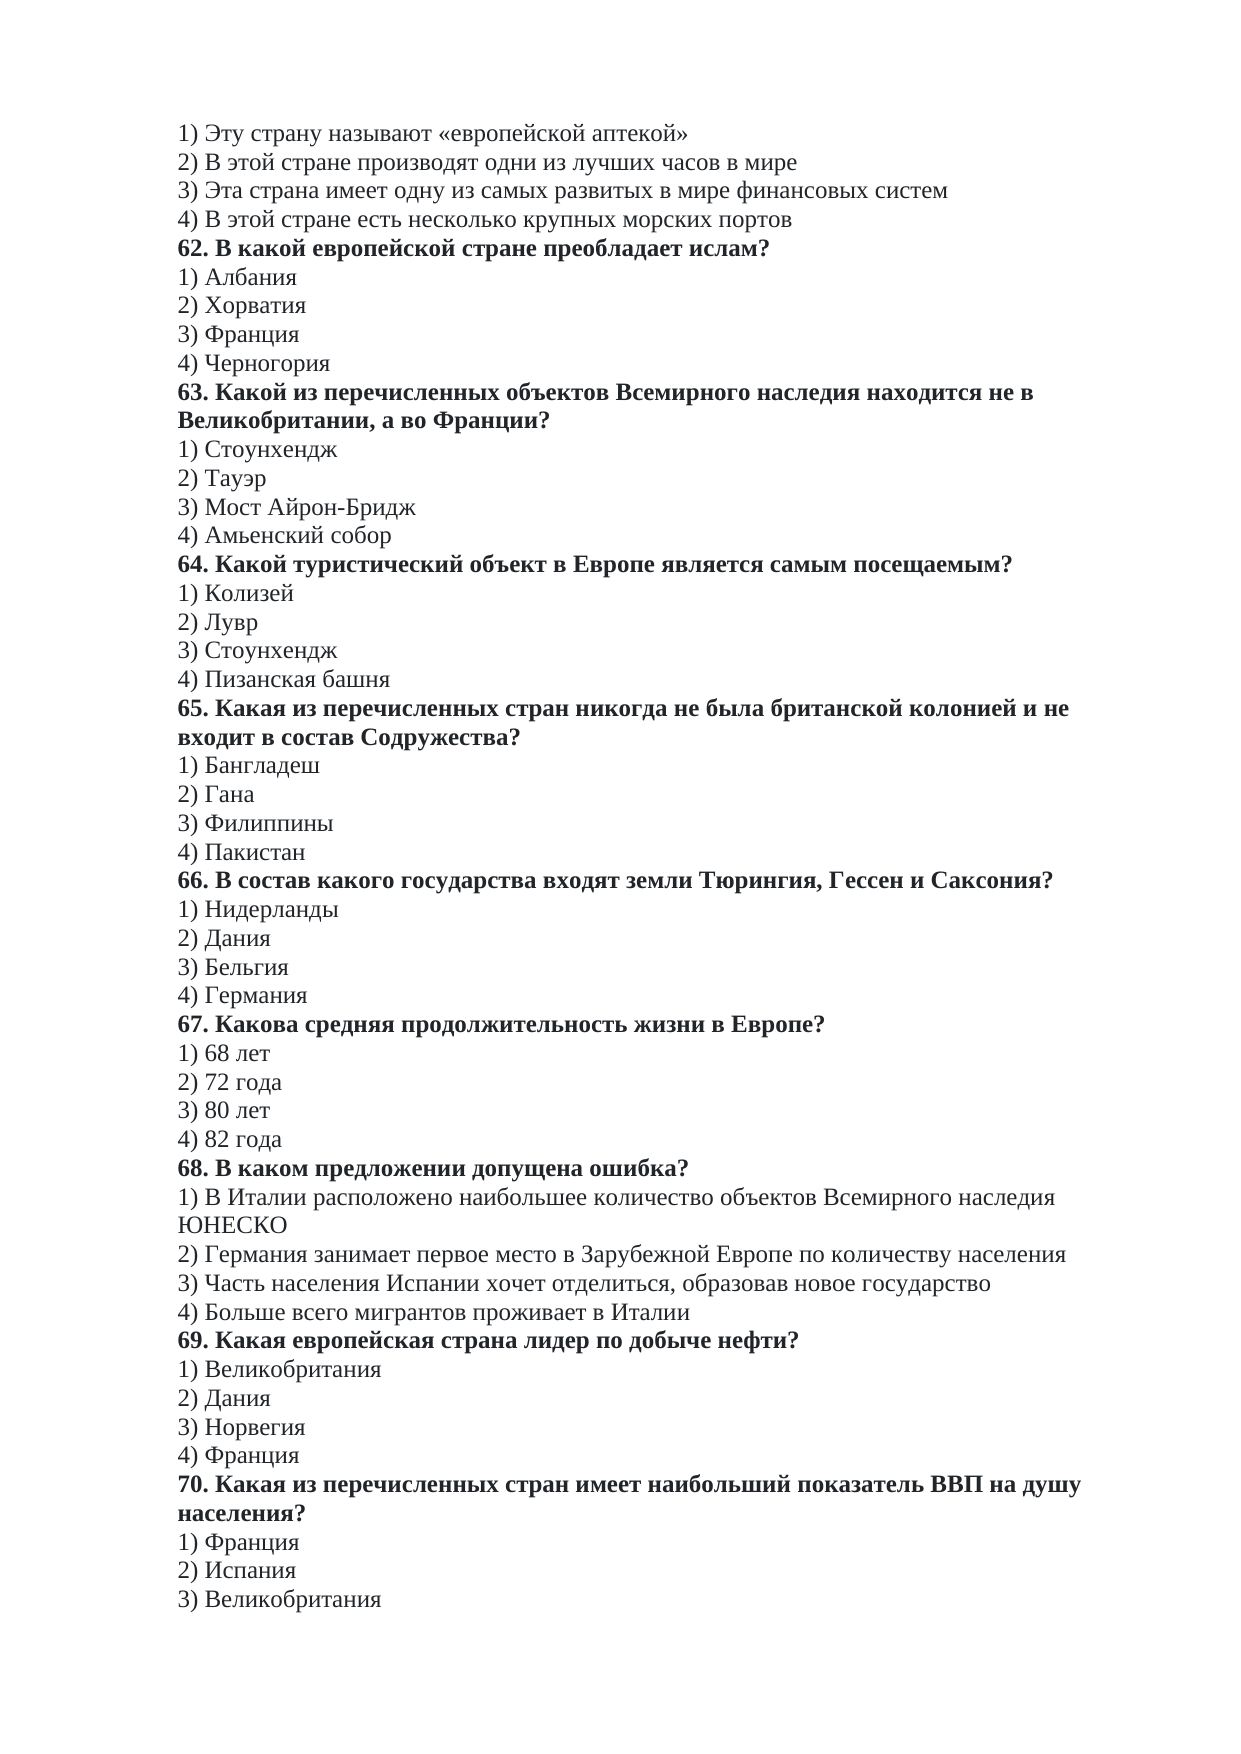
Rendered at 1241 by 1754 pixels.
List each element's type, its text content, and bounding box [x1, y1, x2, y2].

text 4) Пакистан [177, 837, 1152, 866]
text 70. Какая из перечисленных стран имеет наибольший показатель ВВП на душу населения? [177, 1469, 1152, 1527]
text 1) Великобритания [177, 1354, 1152, 1383]
text 4) 82 года [177, 1124, 1152, 1153]
text 65. Какая из перечисленных стран никогда не была британской колонией и не входит в состав Содружества? [177, 693, 1152, 751]
text 2) Гана [177, 779, 1152, 808]
text 1) В Италии расположено наибольшее количество объектов Всемирного наследия ЮНЕСКО [177, 1182, 1152, 1239]
text 3) Стоунхендж [177, 636, 1152, 664]
text 2) Хорватия [177, 291, 1152, 319]
text 67. Какова средняя продолжительность жизни в Европе? [177, 1009, 1152, 1038]
text 66. В состав какого государства входят земли Тюрингия, Гессен и Саксония? [177, 866, 1152, 894]
text 4) Амьенский собор [177, 521, 1152, 549]
text 3) Бельгия [177, 952, 1152, 981]
text 1) Бангладеш [177, 751, 1152, 779]
text 64. Какой туристический объект в Европе является самым посещаемым? [177, 549, 1152, 578]
text 1) Эту страну называют «европейской аптекой» [177, 118, 1152, 147]
text 4) Франция [177, 1441, 1152, 1469]
text 2) Тауэр [177, 463, 1152, 492]
text 68. В каком предложении допущена ошибка? [177, 1153, 1152, 1182]
text 1) Стоунхендж [177, 434, 1152, 463]
text 3) Великобритания [177, 1584, 1152, 1613]
text 1) 68 лет [177, 1038, 1152, 1067]
text 2) Дания [177, 1383, 1152, 1412]
text 4) Пизанская башня [177, 664, 1152, 693]
text 2) Дания [177, 923, 1152, 952]
text 1) Албания [177, 262, 1152, 291]
text 62. В какой европейской стране преобладает ислам? [177, 233, 1152, 262]
text 4) Черногория [177, 348, 1152, 377]
text 3) Часть населения Испании хочет отделиться, образовав новое государство [177, 1268, 1152, 1297]
text 63. Какой из перечисленных объектов Всемирного наследия находится не в Великобритании, а во Франции? [177, 377, 1152, 434]
text 69. Какая европейская страна лидер по добыче нефти? [177, 1326, 1152, 1354]
text 4) В этой стране есть несколько крупных морских портов [177, 204, 1152, 233]
text 3) Франция [177, 319, 1152, 348]
text 4) Больше всего мигрантов проживает в Италии [177, 1297, 1152, 1326]
text 3) 80 лет [177, 1096, 1152, 1124]
text 1) Нидерланды [177, 894, 1152, 923]
text 2) Испания [177, 1556, 1152, 1584]
text 1) Франция [177, 1527, 1152, 1556]
text 1) Колизей [177, 578, 1152, 607]
text 3) Филиппины [177, 808, 1152, 837]
text 4) Германия [177, 981, 1152, 1009]
text 2) 72 года [177, 1067, 1152, 1096]
text 2) Германия занимает первое место в Зарубежной Европе по количеству населения [177, 1239, 1152, 1268]
text 3) Эта страна имеет одну из самых развитых в мире финансовых систем [177, 176, 1152, 204]
text 3) Мост Айрон-Бридж [177, 492, 1152, 521]
text 2) Лувр [177, 607, 1152, 636]
text 2) В этой стране производят одни из лучших часов в мире [177, 147, 1152, 176]
text 3) Норвегия [177, 1412, 1152, 1441]
